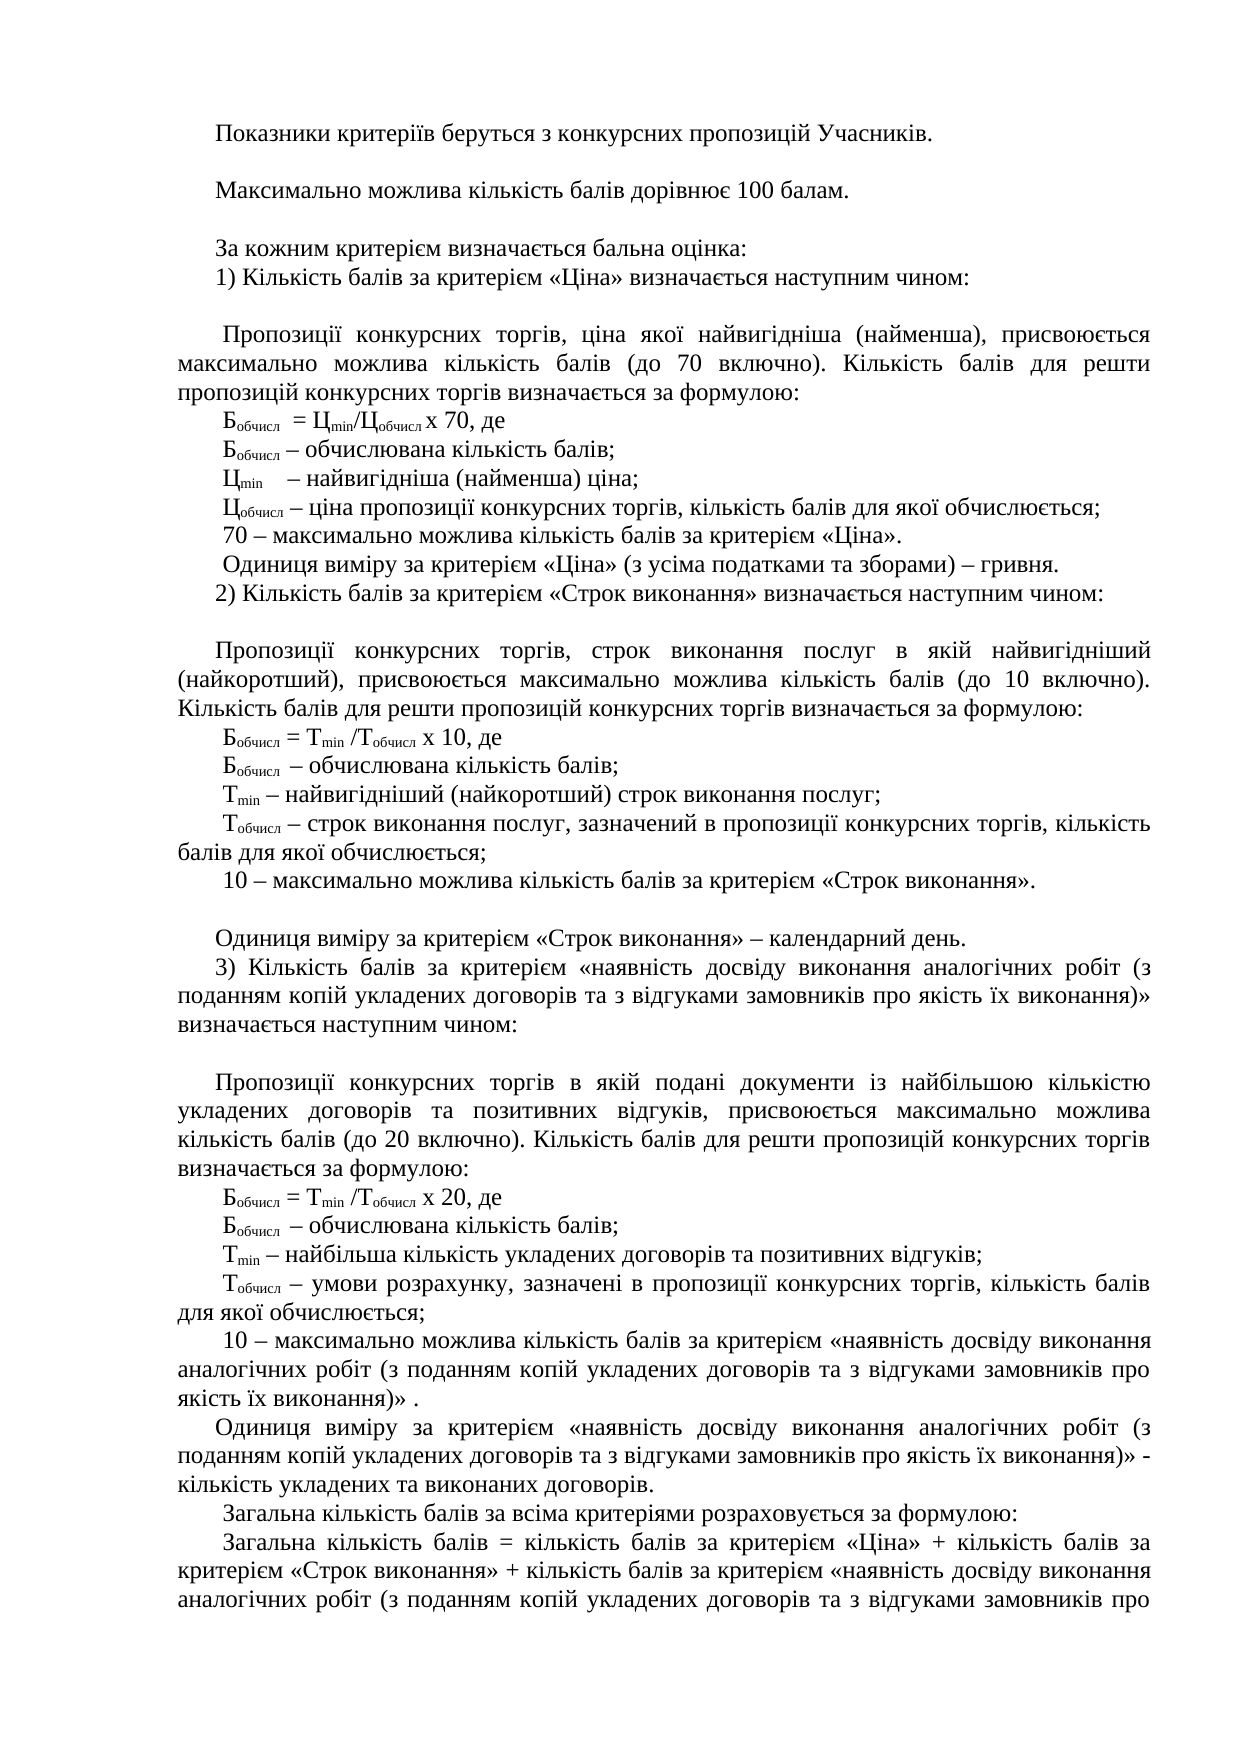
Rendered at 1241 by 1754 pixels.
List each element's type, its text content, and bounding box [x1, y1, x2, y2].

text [177, 1527, 1152, 1613]
text Одиниця виміру за критерієм «наявність досвіду виконання аналогічних робіт (з поданням копій укладених договорів та з відгуками замовників про якість їх виконання)» - кількість укладених та виконаних договорів. [177, 1412, 1152, 1498]
text 2) Кількість балів за критерієм «Строк виконання» визначається наступним чином: [177, 578, 1152, 607]
text Загальна кількість балів за всіма критеріями розраховується за формулою: [177, 1498, 1152, 1527]
text Тобчисл – умови розрахунку, зазначені в пропозиції конкурсних торгів, кількість балів для якої обчислюється; [177, 1268, 1152, 1326]
text Пропозиції конкурсних торгів, ціна якої найвигідніша (найменша), присвоюється максимально можлива кількість балів (до 70 включно). Кількість балів для решти пропозицій конкурсних торгів визначається за формулою: [177, 319, 1152, 406]
text Бобчисл – обчислювана кількість балів; [177, 1211, 1152, 1239]
text Показники критеріїв беруться з конкурсних пропозицій Учасників. [177, 118, 1152, 147]
text Одиниця виміру за критерієм «Строк виконання» – календарний день. [177, 923, 1152, 952]
text Цобчисл – ціна пропозиції конкурсних торгів, кількість балів для якої обчислюється; [177, 492, 1152, 521]
text Тmin – найбільша кількість укладених договорів та позитивних відгуків; [177, 1239, 1152, 1268]
text Максимально можлива кількість балів дорівнює 100 балам. [177, 176, 1152, 204]
text Одиниця виміру за критерієм «Ціна» (з усіма податками та зборами) – гривня. [177, 549, 1152, 578]
text 70 – максимально можлива кількість балів за критерієм «Ціна». [177, 521, 1152, 549]
text Бобчисл – обчислювана кількість балів; [177, 751, 1152, 779]
text Цmin – найвигідніша (найменша) ціна; [177, 463, 1152, 492]
text За кожним критерієм визначається бальна оцінка: [177, 233, 1152, 262]
text Тобчисл – строк виконання послуг, зазначений в пропозиції конкурсних торгів, кількість балів для якої обчислюється; [177, 808, 1152, 866]
text Бобчисл = Тmin /Тобчисл х 10, де [177, 722, 1152, 751]
text 3) Кількість балів за критерієм «наявність досвіду виконання аналогічних робіт (з поданням копій укладених договорів та з відгуками замовників про якість їх виконання)» визначається наступним чином: [177, 952, 1152, 1038]
text 10 – максимально можлива кількість балів за критерієм «Строк виконання». [177, 866, 1152, 894]
text Тmin – найвигідніший (найкоротший) строк виконання послуг; [177, 779, 1152, 808]
text Пропозиції конкурсних торгів, строк виконання послуг в якій найвигідніший (найкоротший), присвоюється максимально можлива кількість балів (до 10 включно). Кількість балів для решти пропозицій конкурсних торгів визначається за формулою: [177, 636, 1152, 722]
text Бобчисл – обчислювана кількість балів; [177, 434, 1152, 463]
text Бобчисл = Тmin /Тобчисл х 20, де [177, 1182, 1152, 1211]
text 10 – максимально можлива кількість балів за критерієм «наявність досвіду виконання аналогічних робіт (з поданням копій укладених договорів та з відгуками замовників про якість їх виконання)» . [177, 1326, 1152, 1412]
text 1) Кількість балів за критерієм «Ціна» визначається наступним чином: [177, 262, 1152, 291]
text Бобчисл = Цmin/Цобчисл х 70, де [177, 406, 1152, 434]
text Пропозиції конкурсних торгів в якій подані документи із найбільшою кількістю укладених договорів та позитивних відгуків, присвоюється максимально можлива кількість балів (до 20 включно). Кількість балів для решти пропозицій конкурсних торгів визначається за формулою: [177, 1067, 1152, 1182]
